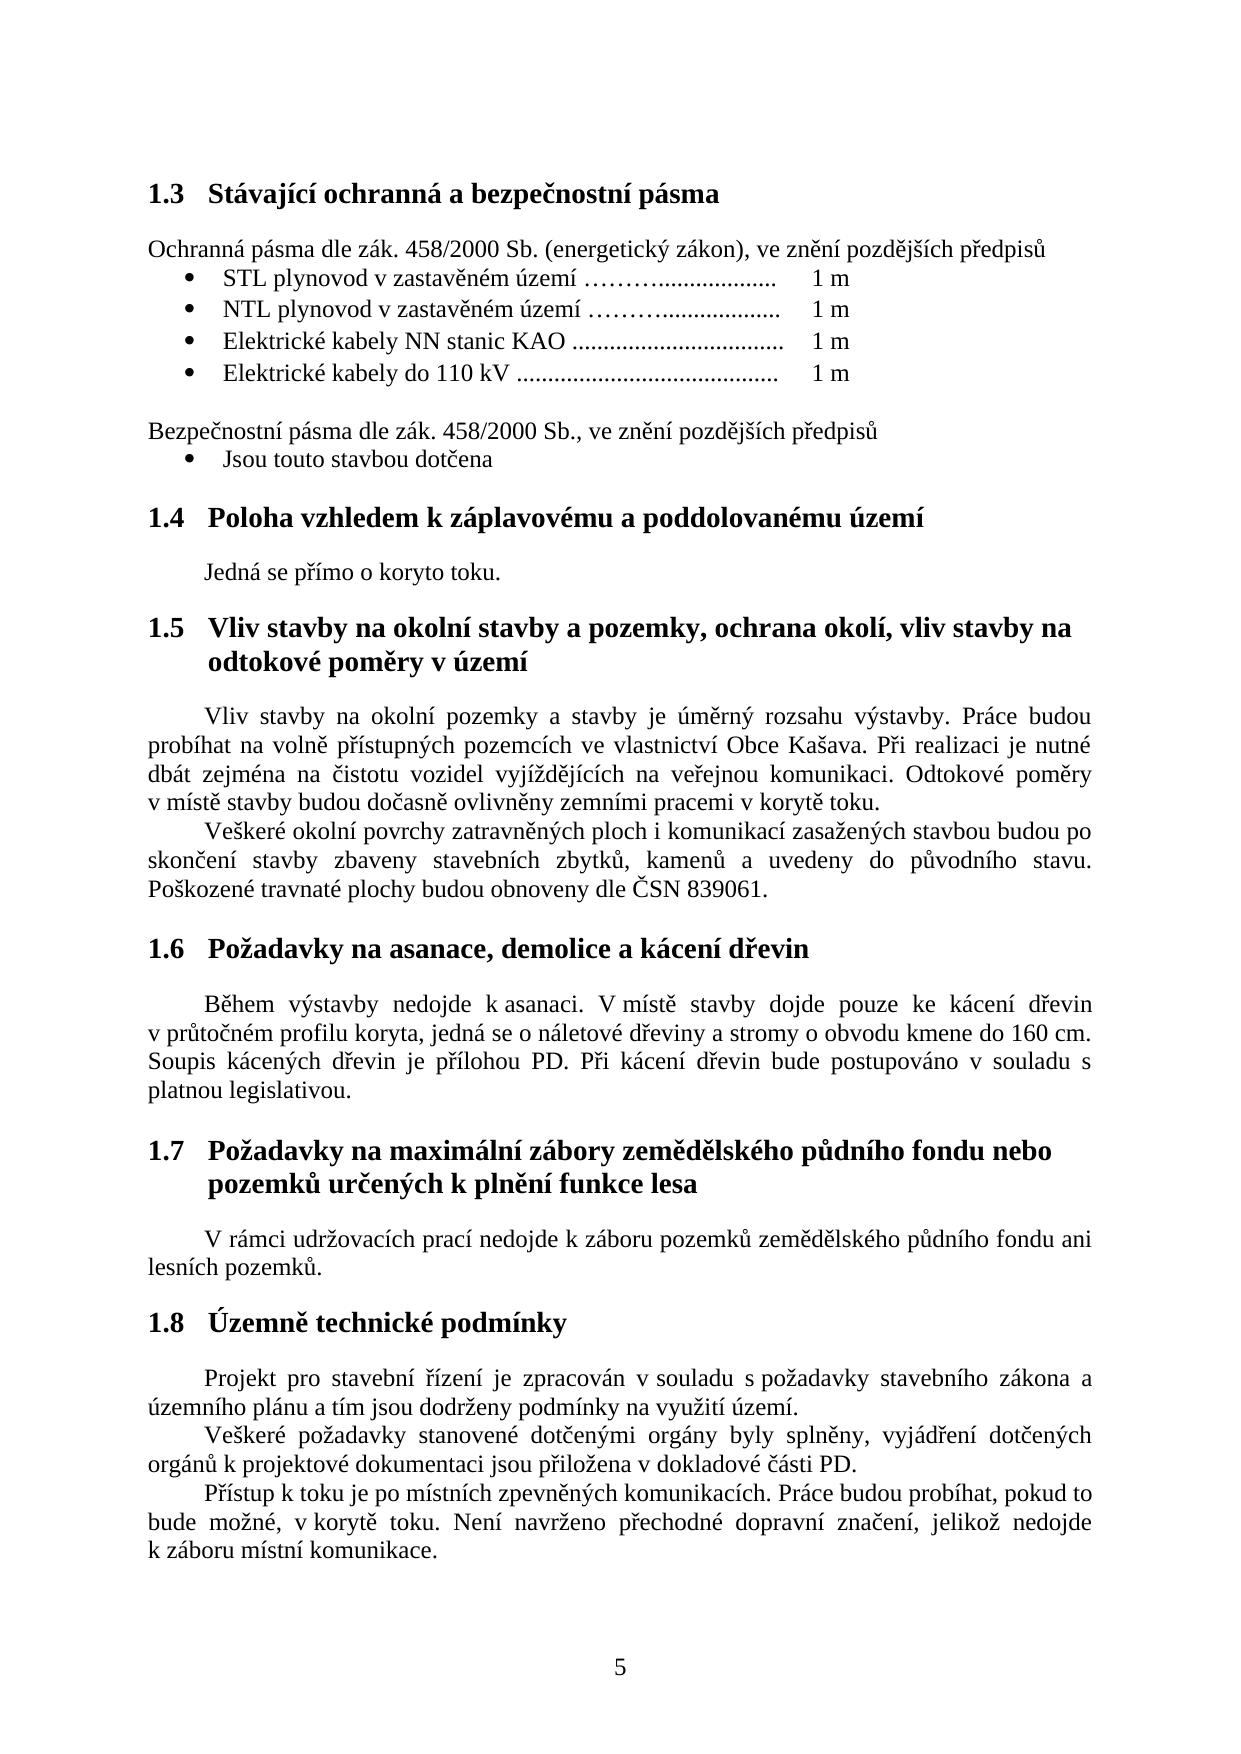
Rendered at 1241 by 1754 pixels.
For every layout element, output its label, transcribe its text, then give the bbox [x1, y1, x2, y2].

text Během výstavby nedojde k asanaci. V místě stavby dojde pouze ke kácení dřevin v průtočném profilu koryta, jedná se o náletové dřeviny a stromy o obvodu kmene do 160 cm. Soupis kácených dřevin je přílohou PD. Při kácení dřevin bude postupováno v souladu s platnou legislativou. [148, 989, 1093, 1104]
text Veškeré okolní povrchy zatravněných ploch i komunikací zasažených stavbou budou po skončení stavby zbaveny stavebních zbytků, kamenů a uvedeny do původního stavu. Poškozené travnaté plochy budou obnoveny dle ČSN 839061. [148, 816, 1093, 902]
text Projekt pro stavební řízení je zpracován v souladu s požadavky stavebního zákona a územního plánu a tím jsou dodrženy podmínky na využití území. [148, 1363, 1093, 1420]
subtitle Požadavky na maximální zábory zemědělského půdního fondu nebo pozemků určených k plnění funkce lesa [148, 1133, 1093, 1200]
subtitle Požadavky na asanace, demolice a kácení dřevin [148, 931, 1093, 965]
subtitle Poloha vzhledem k záplavovému a poddolovanému území [148, 500, 1093, 533]
text Vliv stavby na okolní pozemky a stavby je úměrný rozsahu výstavby. Práce budou probíhat na volně přístupných pozemcích ve vlastnictví Obce Kašava. Při realizaci je nutné dbát zejména na čistotu vozidel vyjíždějících na veřejnou komunikaci. Odtokové poměry v místě stavby budou dočasně ovlivněny zemními pracemi v korytě toku. [148, 701, 1093, 816]
text Ochranná pásma dle zák. 458/2000 Sb. (energetický zákon), ve znění pozdějších předpisů [148, 234, 1093, 263]
subtitle Stávající ochranná a bezpečnostní pásma [148, 176, 1093, 210]
list Elektrické kabely NN stanic KAO .................................. 1 m [185, 326, 1093, 355]
text Bezpečnostní pásma dle zák. 458/2000 Sb., ve znění pozdějších předpisů [148, 416, 1093, 444]
list Jsou touto stavbou dotčena [185, 444, 1093, 473]
list Elektrické kabely do 110 kV .......................................... 1 m [185, 358, 1093, 387]
list NTL plynovod v zastavěném území ………................... 1 m [185, 294, 1093, 323]
subtitle Územně technické podmínky [148, 1305, 1093, 1339]
text V rámci udržovacích prací nedojde k záboru pozemků zemědělského půdního fondu ani lesních pozemků. [148, 1224, 1093, 1281]
subtitle Vliv stavby na okolní stavby a pozemky, ochrana okolí, vliv stavby na odtokové poměry v území [148, 610, 1093, 677]
text Jedná se přímo o koryto toku. [148, 557, 1093, 586]
text Veškeré požadavky stanovené dotčenými orgány byly splněny, vyjádření dotčených orgánů k projektové dokumentaci jsou přiložena v dokladové části PD. [148, 1420, 1093, 1478]
list STL plynovod v zastavěném území ………................... 1 m [185, 263, 1093, 291]
text Přístup k toku je po místních zpevněných komunikacích. Práce budou probíhat, pokud to bude možné, v korytě toku. Není navrženo přechodné dopravní značení, jelikož nedojde k záboru místní komunikace. [148, 1478, 1093, 1564]
